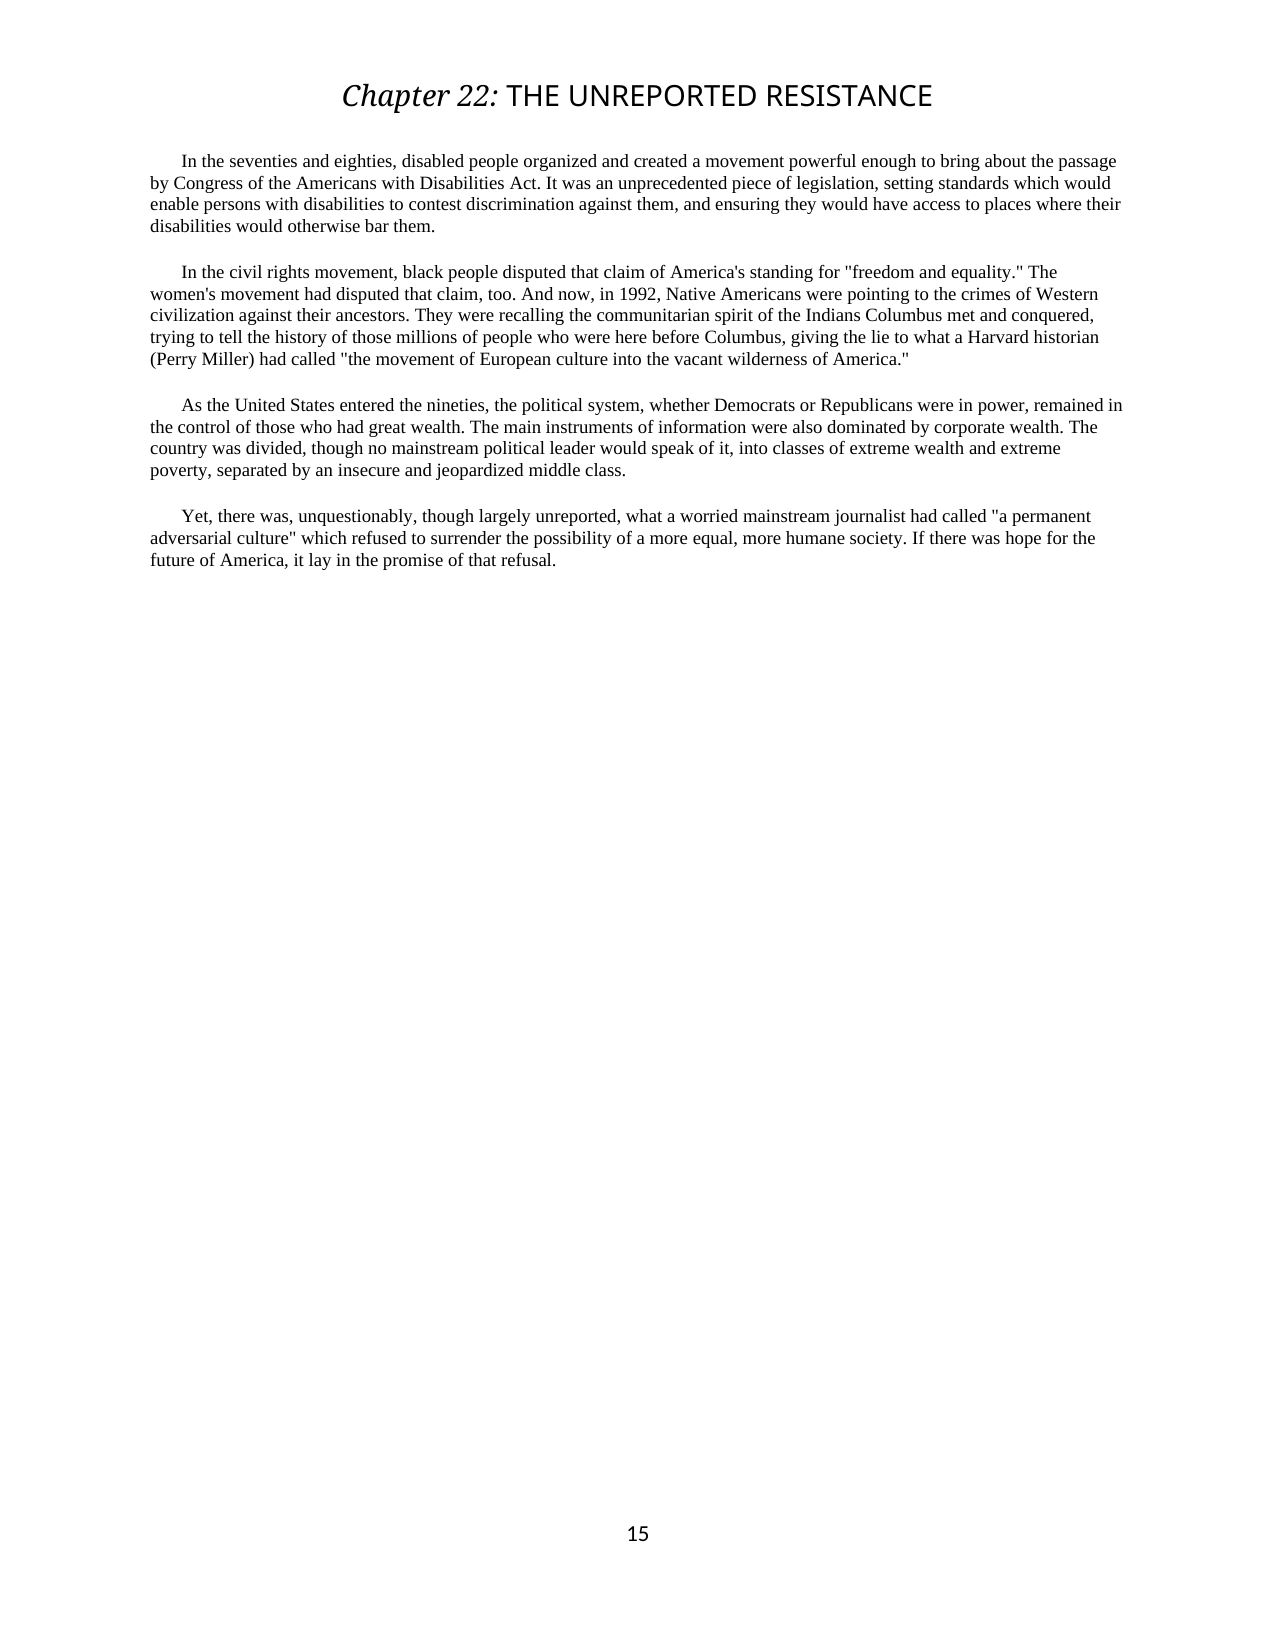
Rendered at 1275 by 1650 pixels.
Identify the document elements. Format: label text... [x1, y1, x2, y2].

text Yet, there was, unquestionably, though largely unreported, what a worried mainstream journalist had called "a permanent adversarial culture" which refused to surrender the possibility of a more equal, more humane society. If there was hope for the future of America, it lay in the promise of that refusal. [150, 505, 1125, 570]
text In the seventies and eighties, disabled people organized and created a movement powerful enough to bring about the passage by Congress of the Americans with Disabilities Act. It was an unprecedented piece of legislation, setting standards which would enable persons with disabilities to contest discrimination against them, and ensuring they would have access to places where their disabilities would otherwise bar them. [150, 150, 1125, 236]
text As the United States entered the nineties, the political system, whether Democrats or Republicans were in power, remained in the control of those who had great wealth. The main instruments of information were also dominated by corporate wealth. The country was divided, though no mainstream political leader would speak of it, into classes of extreme wealth and extreme poverty, separated by an insecure and jeopardized middle class. [150, 394, 1125, 480]
text In the civil rights movement, black people disputed that claim of America's standing for "freedom and equality." The women's movement had disputed that claim, too. And now, in 1992, Native Americans were pointing to the crimes of Western civilization against their ancestors. They were recalling the communitarian spirit of the Indians Columbus met and conquered, trying to tell the history of those millions of people who were here before Columbus, giving the lie to what a Harvard historian (Perry Miller) had called "the movement of European culture into the vacant wilderness of America." [150, 261, 1125, 369]
